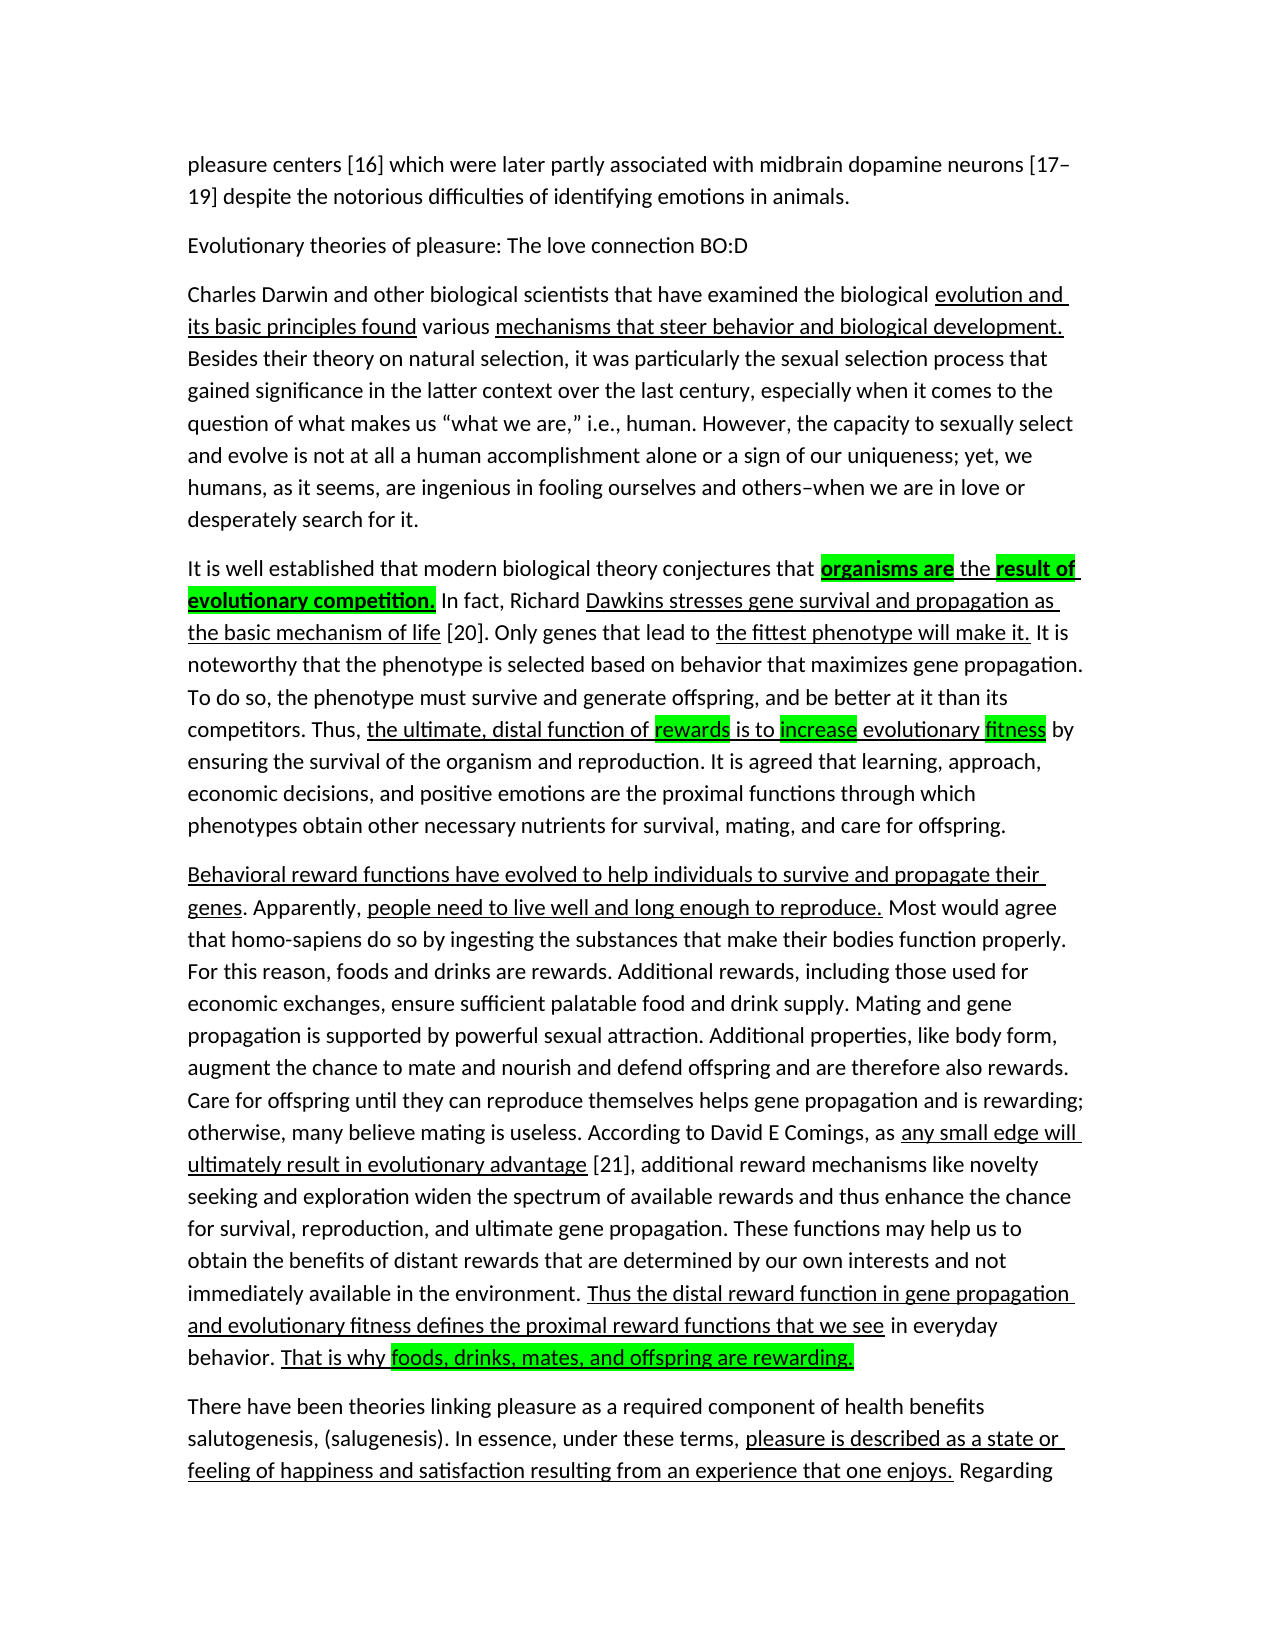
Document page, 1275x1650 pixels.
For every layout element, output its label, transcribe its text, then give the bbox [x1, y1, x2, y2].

text Charles Darwin and other biological scientists that have examined the biological evolution and its basic principles found various mechanisms that steer behavior and biological development. Besides their theory on natural selection, it was particularly the sexual selection process that gained significance in the latter context over the last century, especially when it comes to the question of what makes us “what we are,” i.e., human. However, the capacity to sexually select and evolve is not at all a human accomplishment alone or a sign of our uniqueness; yet, we humans, as it seems, are ingenious in fooling ourselves and others–when we are in love or desperately search for it. [187, 280, 1087, 533]
text Evolutionary theories of pleasure: The love connection BO:D [187, 231, 1087, 259]
text It is well established that modern biological theory conjectures that organisms are the result of evolutionary competition. In fact, Richard Dawkins stresses gene survival and propagation as the basic mechanism of life [20]. Only genes that lead to the fittest phenotype will make it. It is noteworthy that the phenotype is selected based on behavior that maximizes gene propagation. To do so, the phenotype must survive and generate offspring, and be better at it than its competitors. Thus, the ultimate, distal function of rewards is to increase evolutionary fitness by ensuring the survival of the organism and reproduction. It is agreed that learning, approach, economic decisions, and positive emotions are the proximal functions through which phenotypes obtain other necessary nutrients for survival, mating, and care for offspring. [187, 554, 1087, 839]
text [187, 1392, 1087, 1484]
text Behavioral reward functions have evolved to help individuals to survive and propagate their genes. Apparently, people need to live well and long enough to reproduce. Most would agree that homo-sapiens do so by ingesting the substances that make their bodies function properly. For this reason, foods and drinks are rewards. Additional rewards, including those used for economic exchanges, ensure sufficient palatable food and drink supply. Mating and gene propagation is supported by powerful sexual attraction. Additional properties, like body form, augment the chance to mate and nourish and defend offspring and are therefore also rewards. Care for offspring until they can reproduce themselves helps gene propagation and is rewarding; otherwise, many believe mating is useless. According to David E Comings, as any small edge will ultimately result in evolutionary advantage [21], additional reward mechanisms like novelty seeking and exploration widen the spectrum of available rewards and thus enhance the chance for survival, reproduction, and ultimate gene propagation. These functions may help us to obtain the benefits of distant rewards that are determined by our own interests and not immediately available in the environment. Thus the distal reward function in gene propagation and evolutionary fitness defines the proximal reward functions that we see in everyday behavior. That is why foods, drinks, mates, and offspring are rewarding. [187, 860, 1087, 1371]
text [187, 150, 1087, 210]
